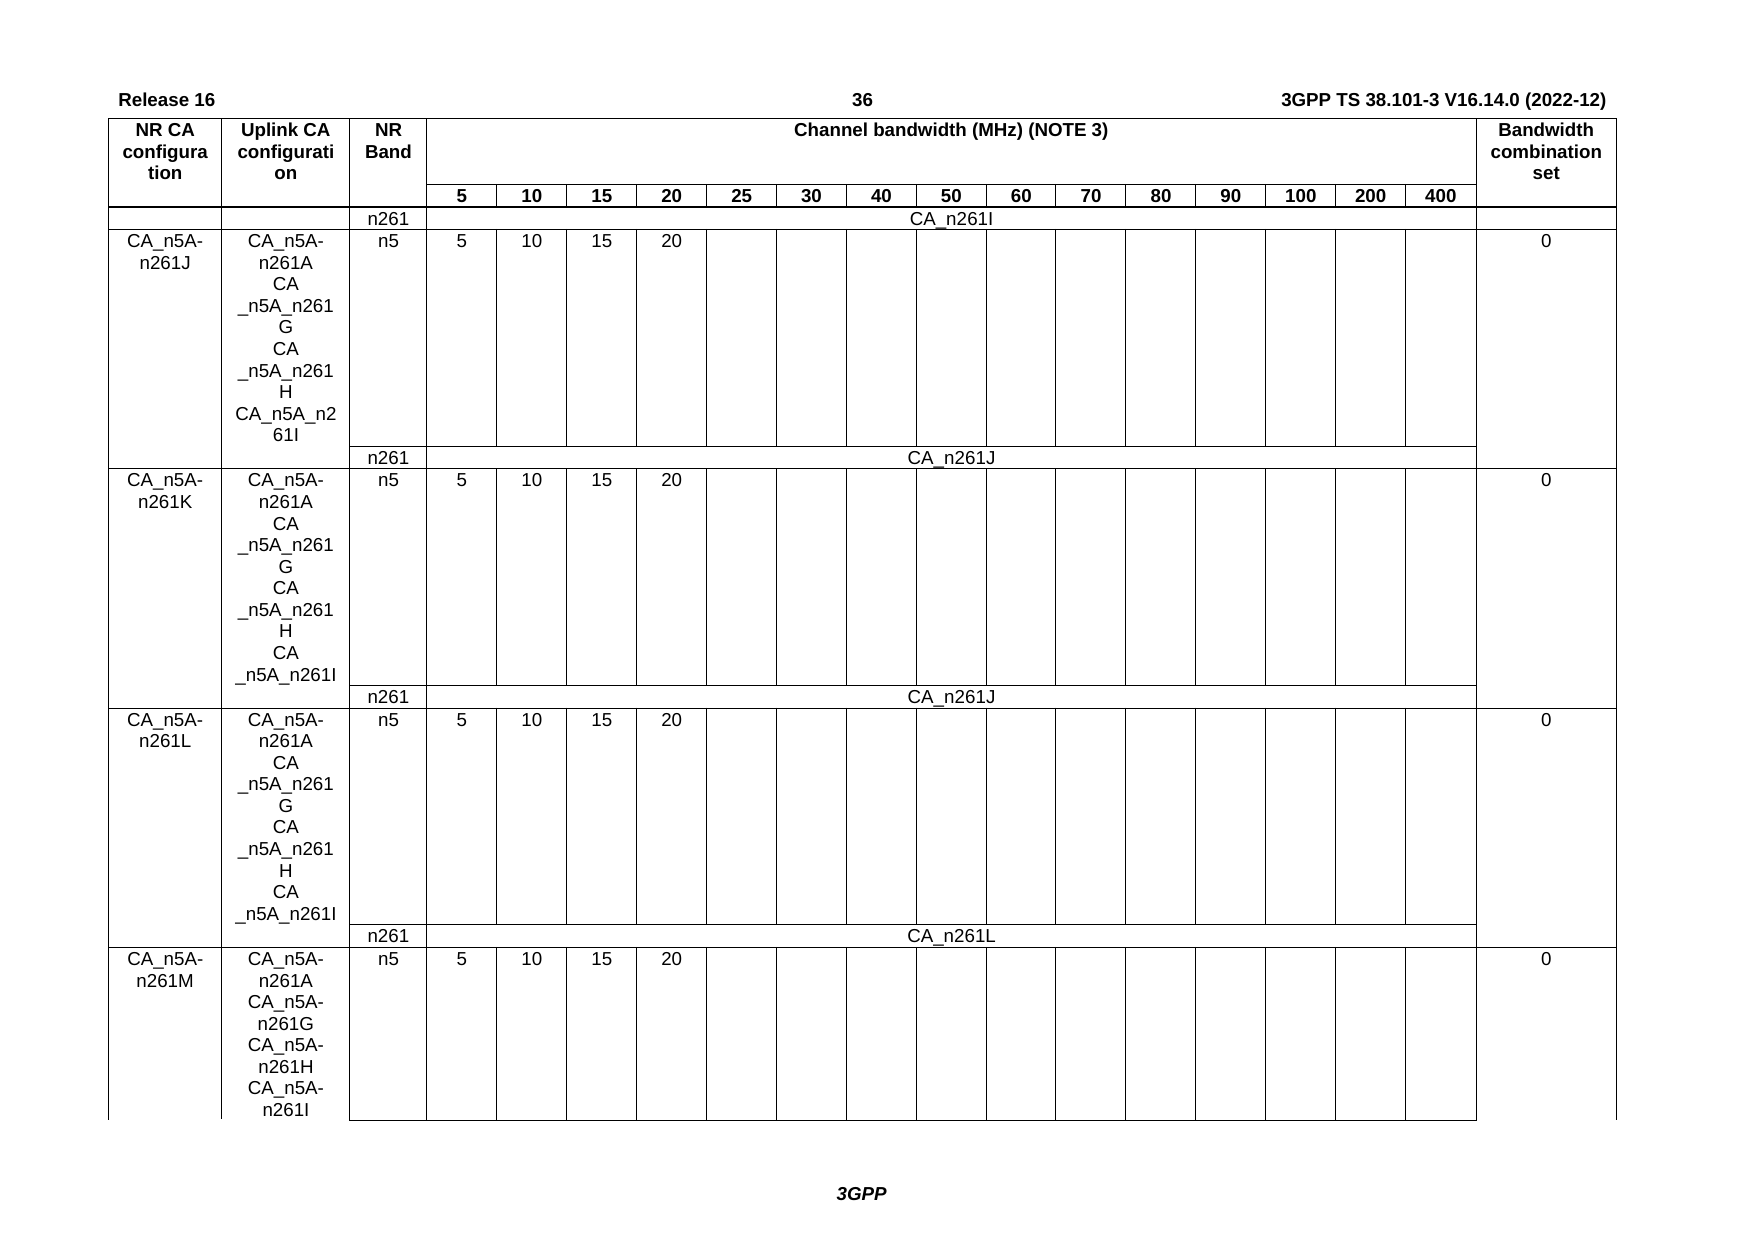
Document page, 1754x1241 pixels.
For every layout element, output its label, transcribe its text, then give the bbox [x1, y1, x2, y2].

table_cell [109, 685, 221, 707]
table_cell [1056, 948, 1125, 1120]
table_cell [1056, 230, 1125, 446]
table_cell 20 [637, 185, 706, 206]
table_header NR Band [350, 119, 426, 184]
table_cell [1196, 230, 1265, 446]
table_header Uplink CA configuration [222, 119, 349, 184]
table_cell [222, 924, 349, 947]
table_cell 25 [707, 185, 776, 206]
table_cell [917, 709, 986, 924]
table_cell 100 [1266, 185, 1335, 206]
table_cell 10 [497, 948, 566, 1120]
table_cell n261 [350, 925, 426, 947]
table_cell [1406, 709, 1476, 924]
table_cell [917, 469, 986, 685]
table_cell [1266, 709, 1335, 924]
table_cell n5 [350, 469, 426, 685]
table_cell [222, 208, 349, 229]
table_cell n5 [350, 709, 426, 924]
table_cell [1196, 709, 1265, 924]
table_cell CA_n261L [427, 925, 1476, 947]
table_cell n5 [350, 230, 426, 446]
table_cell [707, 948, 776, 1120]
table_cell [707, 469, 776, 685]
table_cell 0 [1477, 469, 1616, 685]
table_cell CA_n5A-n261J [109, 230, 221, 446]
table_cell 10 [497, 230, 566, 446]
table_cell [1196, 948, 1265, 1120]
table_cell n261 [350, 208, 426, 229]
table_cell 20 [637, 469, 706, 685]
table_cell [222, 685, 349, 707]
table_cell CA_n261J [427, 686, 1476, 707]
table_cell 5 [427, 185, 496, 206]
table_cell [1056, 469, 1125, 685]
table_cell [350, 184, 426, 206]
table_cell 30 [777, 185, 846, 206]
table_cell 400 [1406, 185, 1476, 206]
table_cell [1477, 184, 1616, 206]
table_cell [109, 184, 221, 206]
table_cell [109, 924, 221, 947]
table_cell [847, 469, 916, 685]
table_cell [1477, 924, 1616, 947]
table_cell 50 [917, 185, 986, 206]
table_cell 15 [567, 709, 636, 924]
table_cell 15 [567, 948, 636, 1120]
table_cell [222, 446, 349, 468]
table_cell CA_n261I [427, 208, 1476, 229]
table_cell [1266, 469, 1335, 685]
table_cell 80 [1126, 185, 1195, 206]
table_cell [917, 948, 986, 1120]
table_cell [777, 948, 846, 1120]
table_cell 40 [847, 185, 916, 206]
table_cell 200 [1336, 185, 1405, 206]
table_cell [1336, 469, 1405, 685]
table_cell [847, 230, 916, 446]
table_cell [707, 709, 776, 924]
table_cell [987, 948, 1055, 1120]
table_cell [1406, 230, 1476, 446]
table_cell [1126, 469, 1195, 685]
table_cell CA_n5A-n261A CA_n5A_n261G CA_n5A_n261H CA_n5A_n261I [222, 709, 349, 924]
table_cell 90 [1196, 185, 1265, 206]
table_cell CA_n5A-n261A CA_n5A_n261G CA_n5A_n261H CA_n5A_n261I [222, 230, 349, 446]
table_cell 0 [1477, 230, 1616, 446]
table_cell 20 [637, 948, 706, 1120]
table_cell 15 [567, 185, 636, 206]
table_cell [1336, 230, 1405, 446]
table_cell [987, 469, 1055, 685]
table_cell [1126, 948, 1195, 1120]
table_cell CA_n5A-n261M [109, 948, 221, 1120]
table_cell CA_n5A-n261A CA_n5A-n261G CA_n5A-n261H CA_n5A-n261I [221, 948, 349, 1120]
table_cell [987, 230, 1055, 446]
table_cell [1336, 948, 1405, 1120]
table_cell 15 [567, 469, 636, 685]
table_cell 70 [1056, 185, 1125, 206]
table_cell [109, 446, 221, 468]
table_header NR CA configuration [109, 119, 221, 184]
table_cell 10 [497, 709, 566, 924]
table_cell 5 [427, 709, 496, 924]
table_cell n5 [350, 948, 426, 1120]
table_cell [777, 230, 846, 446]
table_cell [847, 709, 916, 924]
table_cell [847, 948, 916, 1120]
table_cell 10 [497, 469, 566, 685]
table_cell [1126, 230, 1195, 446]
table_cell [1266, 230, 1335, 446]
table_cell [1056, 709, 1125, 924]
table_header Channel bandwidth (MHz) (NOTE 3) [427, 119, 1476, 184]
table_cell CA_n5A-n261A CA_n5A_n261G CA_n5A_n261H CA_n5A_n261I [222, 469, 349, 685]
table_cell 20 [637, 709, 706, 924]
table_cell [707, 230, 776, 446]
table_cell CA_n5A-n261L [109, 709, 221, 924]
table_cell 20 [637, 230, 706, 446]
table_cell [1336, 709, 1405, 924]
table_cell [1477, 208, 1616, 229]
table_cell [1406, 948, 1476, 1120]
table_cell [1266, 948, 1335, 1120]
table_cell [987, 709, 1055, 924]
table_cell [109, 208, 221, 229]
table_cell 0 [1477, 709, 1616, 924]
table_cell [777, 709, 846, 924]
table_cell [1477, 446, 1616, 468]
table_cell n261 [350, 686, 426, 707]
table_cell n261 [350, 447, 426, 468]
table_cell [917, 230, 986, 446]
table_cell CA_n261J [427, 447, 1476, 468]
table_cell CA_n5A-n261K [109, 469, 221, 685]
table_cell [777, 469, 846, 685]
table_cell [1196, 469, 1265, 685]
table_cell 60 [987, 185, 1055, 206]
table_cell [1126, 709, 1195, 924]
table_cell 5 [427, 469, 496, 685]
table_cell [222, 184, 349, 206]
table_cell [1477, 685, 1616, 707]
table_cell [1406, 469, 1476, 685]
table_cell 0 [1477, 948, 1616, 1120]
table_cell 5 [427, 948, 496, 1120]
table_cell 15 [567, 230, 636, 446]
table_header Bandwidth combination set [1477, 119, 1616, 184]
table_cell 5 [427, 230, 496, 446]
table_cell 10 [497, 185, 566, 206]
